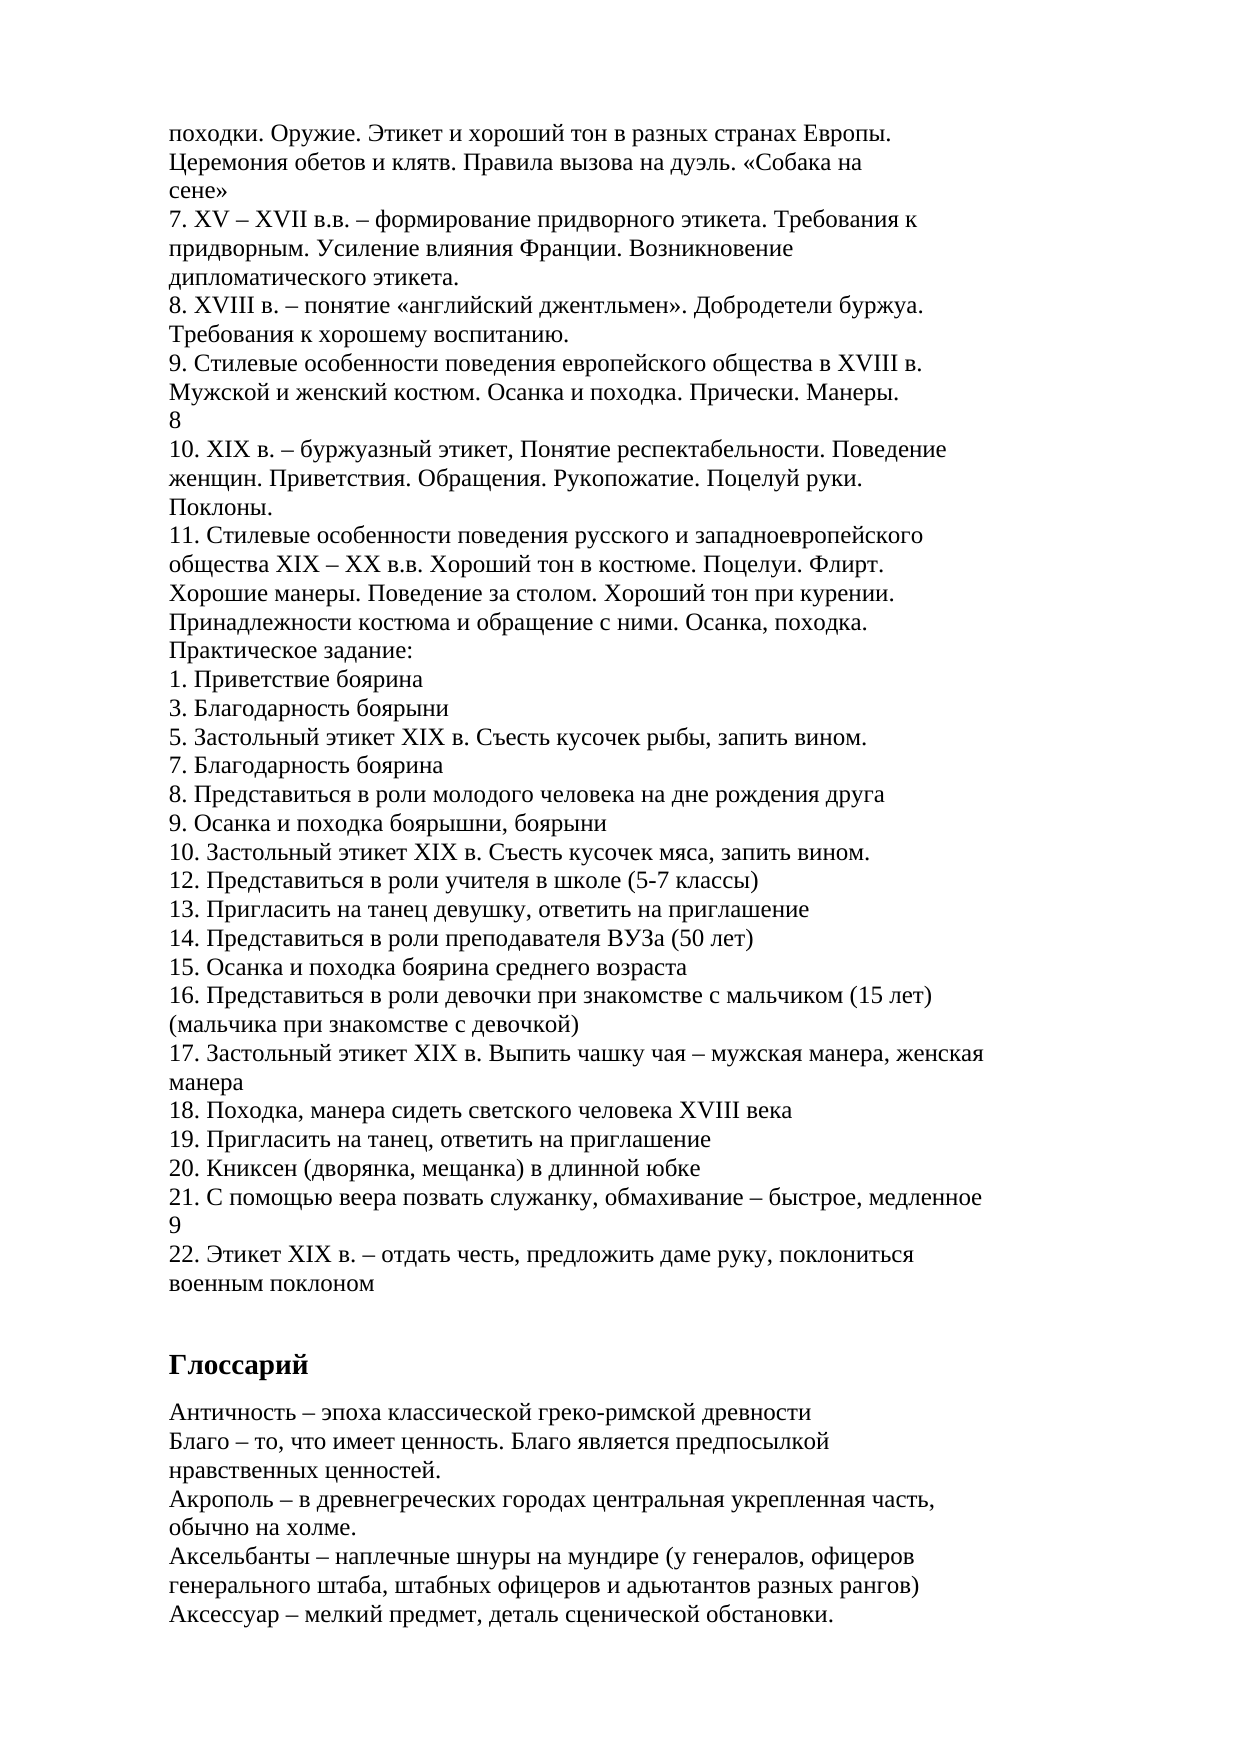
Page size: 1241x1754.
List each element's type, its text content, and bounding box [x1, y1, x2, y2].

text 17. Застольный этикет XIX в. Выпить чашку чая – мужская манера, женская [169, 1038, 1152, 1067]
text 15. Осанка и походка боярина среднего возраста [169, 952, 1152, 981]
text Глоссарий [169, 1347, 1152, 1381]
text женщин. Приветствия. Обращения. Рукопожатие. Поцелуй руки. [169, 463, 1152, 492]
text военным поклоном [169, 1268, 1152, 1297]
text 19. Пригласить на танец, ответить на приглашение [169, 1124, 1152, 1153]
text 20. Книксен (дворянка, мещанка) в длинной юбке [169, 1153, 1152, 1182]
text Акрополь – в древнегреческих городах центральная укрепленная часть, [169, 1484, 1152, 1512]
text 18. Походка, манера сидеть светского человека XVIII века [169, 1096, 1152, 1124]
text 1. Приветствие боярина [169, 664, 1152, 693]
text 9 [169, 1211, 1152, 1239]
text 8. XVIII в. – понятие «английский джентльмен». Добродетели буржуа. [169, 291, 1152, 319]
text Аксельбанты – наплечные шнуры на мундире (у генералов, офицеров [169, 1541, 1152, 1570]
text 12. Представиться в роли учителя в школе (5-7 классы) [169, 866, 1152, 894]
text 21. С помощью веера позвать служанку, обмахивание – быстрое, медленное [169, 1182, 1152, 1211]
text Церемония обетов и клятв. Правила вызова на дуэль. «Собака на [169, 147, 1152, 176]
text Поклоны. [169, 492, 1152, 521]
text 3. Благодарность боярыни [169, 693, 1152, 722]
text Хорошие манеры. Поведение за столом. Хороший тон при курении. [169, 578, 1152, 607]
text обычно на холме. [169, 1512, 1152, 1541]
text 8. Представиться в роли молодого человека на дне рождения друга [169, 779, 1152, 808]
text сене» [169, 176, 1152, 204]
text 13. Пригласить на танец девушку, ответить на приглашение [169, 894, 1152, 923]
text Практическое задание: [169, 636, 1152, 664]
text 9. Осанка и походка боярышни, боярыни [169, 808, 1152, 837]
text 9. Стилевые особенности поведения европейского общества в XVIII в. [169, 348, 1152, 377]
text Требования к хорошему воспитанию. [169, 319, 1152, 348]
text придворным. Усиление влияния Франции. Возникновение [169, 233, 1152, 262]
text манера [169, 1067, 1152, 1096]
text 22. Этикет XIX в. – отдать честь, предложить даме руку, поклониться [169, 1239, 1152, 1268]
text 7. XV – XVII в.в. – формирование придворного этикета. Требования к [169, 204, 1152, 233]
text 10. XIX в. – буржуазный этикет, Понятие респектабельности. Поведение [169, 434, 1152, 463]
text 16. Представиться в роли девочки при знакомстве с мальчиком (15 лет) [169, 981, 1152, 1009]
text (мальчика при знакомстве с девочкой) [169, 1009, 1152, 1038]
text 11. Стилевые особенности поведения русского и западноевропейского [169, 521, 1152, 549]
text 8 [169, 406, 1152, 434]
text 10. Застольный этикет XIX в. Съесть кусочек мяса, запить вином. [169, 837, 1152, 866]
text Принадлежности костюма и обращение с ними. Осанка, походка. [169, 607, 1152, 636]
text нравственных ценностей. [169, 1455, 1152, 1484]
text общества XIX – XX в.в. Хороший тон в костюме. Поцелуи. Флирт. [169, 549, 1152, 578]
text Аксессуар – мелкий предмет, деталь сценической обстановки. [169, 1599, 1152, 1627]
text дипломатического этикета. [169, 262, 1152, 291]
text генерального штаба, штабных офицеров и адьютантов разных рангов) [169, 1570, 1152, 1599]
text 14. Представиться в роли преподавателя ВУЗа (50 лет) [169, 923, 1152, 952]
text Благо – то, что имеет ценность. Благо является предпосылкой [169, 1426, 1152, 1455]
text походки. Оружие. Этикет и хороший тон в разных странах Европы. [169, 118, 1152, 147]
text 5. Застольный этикет XIX в. Съесть кусочек рыбы, запить вином. [169, 722, 1152, 751]
text 7. Благодарность боярина [169, 751, 1152, 779]
text Античность – эпоха классической греко-римской древности [169, 1397, 1152, 1426]
text Мужской и женский костюм. Осанка и походка. Прически. Манеры. [169, 377, 1152, 406]
